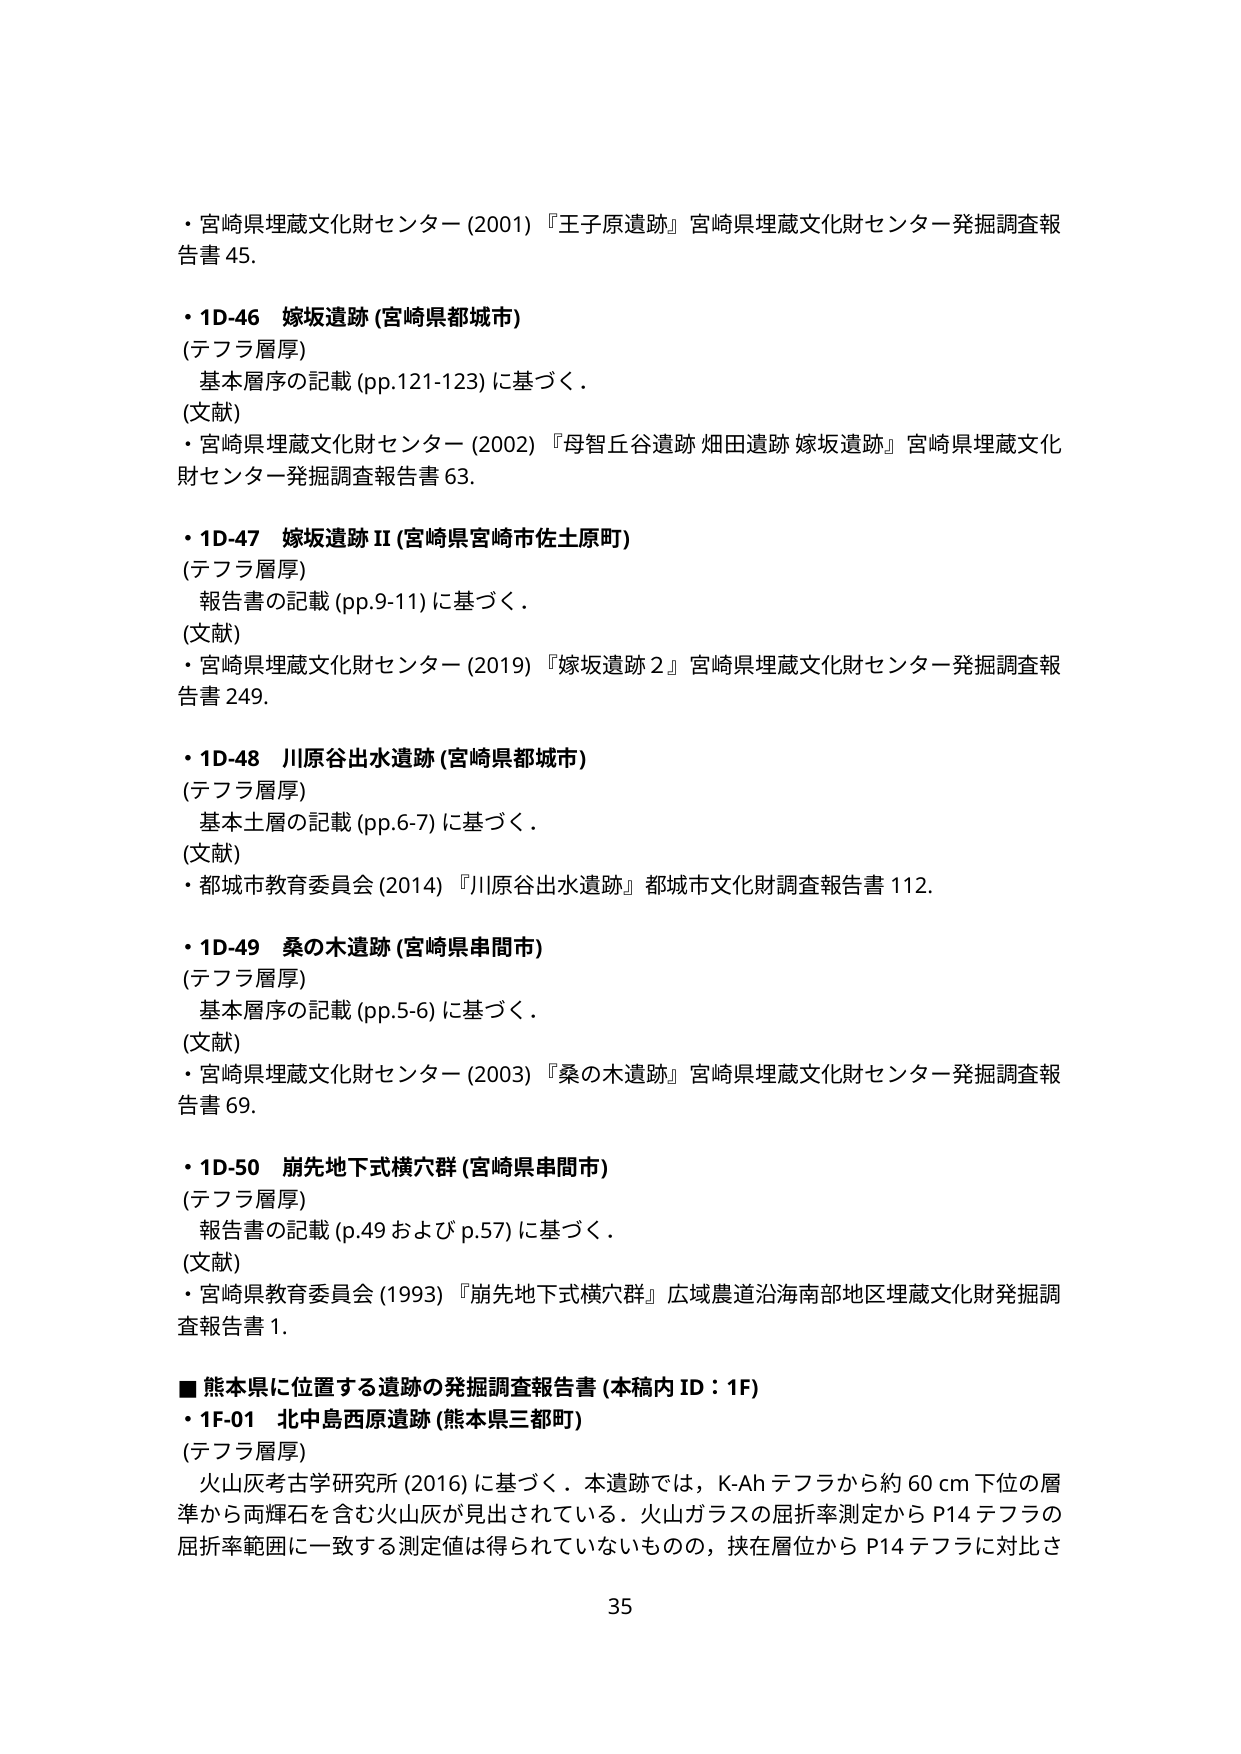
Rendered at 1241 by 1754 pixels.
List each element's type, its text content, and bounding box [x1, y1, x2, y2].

text (テフラ層厚) [177, 1182, 1063, 1213]
text ・都城市教育委員会 (2014) 『川原谷出水遺跡』都城市文化財調査報告書112. [177, 868, 1063, 900]
text ・1D-47 嫁坂遺跡II (宮崎県宮崎市佐土原町) [177, 521, 1063, 552]
text ・宮崎県埋蔵文化財センター (2003) 『桑の木遺跡』宮崎県埋蔵文化財センター発掘調査報告書69. [177, 1057, 1063, 1120]
text (文献) [177, 836, 1063, 868]
text (文献) [177, 1025, 1063, 1057]
text 熊本県に位置する遺跡の発掘調査報告書 (本稿内ID：1F) [177, 1370, 1063, 1402]
text 基本土層の記載 (pp.6-7) に基づく． [177, 804, 1063, 836]
text 基本層序の記載 (pp.121-123) に基づく． [177, 364, 1063, 395]
text ・1D-50 崩先地下式横穴群 (宮崎県串間市) [177, 1150, 1063, 1182]
text ・宮崎県埋蔵文化財センター (2002) 『母智丘谷遺跡 畑田遺跡 嫁坂遺跡』宮崎県埋蔵文化財センター発掘調査報告書63. [177, 427, 1063, 491]
text (テフラ層厚) [177, 773, 1063, 804]
text 基本層序の記載 (pp.5-6) に基づく． [177, 993, 1063, 1025]
text (テフラ層厚) [177, 552, 1063, 584]
text ・宮崎県教育委員会 (1993) 『崩先地下式横穴群』広域農道沿海南部地区埋蔵文化財発掘調査報告書1. [177, 1277, 1063, 1341]
text 報告書の記載 (pp.9-11) に基づく． [177, 584, 1063, 616]
text ・宮崎県埋蔵文化財センター (2001) 『王子原遺跡』宮崎県埋蔵文化財センター発掘調査報告書45. [177, 207, 1063, 270]
text (文献) [177, 395, 1063, 427]
text ・1F-01 北中島西原遺跡 (熊本県三都町) [177, 1402, 1063, 1434]
text 報告書の記載 (p.49およびp.57) に基づく． [177, 1213, 1063, 1245]
text ・宮崎県埋蔵文化財センター (2019) 『嫁坂遺跡２』宮崎県埋蔵文化財センター発掘調査報告書249. [177, 648, 1063, 711]
text (テフラ層厚) [177, 961, 1063, 993]
text (文献) [177, 616, 1063, 648]
text (テフラ層厚) [177, 332, 1063, 364]
text ・1D-46 嫁坂遺跡 (宮崎県都城市) [177, 300, 1063, 332]
text ・1D-49 桑の木遺跡 (宮崎県串間市) [177, 929, 1063, 961]
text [177, 1466, 1063, 1561]
text (文献) [177, 1245, 1063, 1277]
text ・1D-48 川原谷出水遺跡 (宮崎県都城市) [177, 741, 1063, 773]
text (テフラ層厚) [177, 1434, 1063, 1466]
